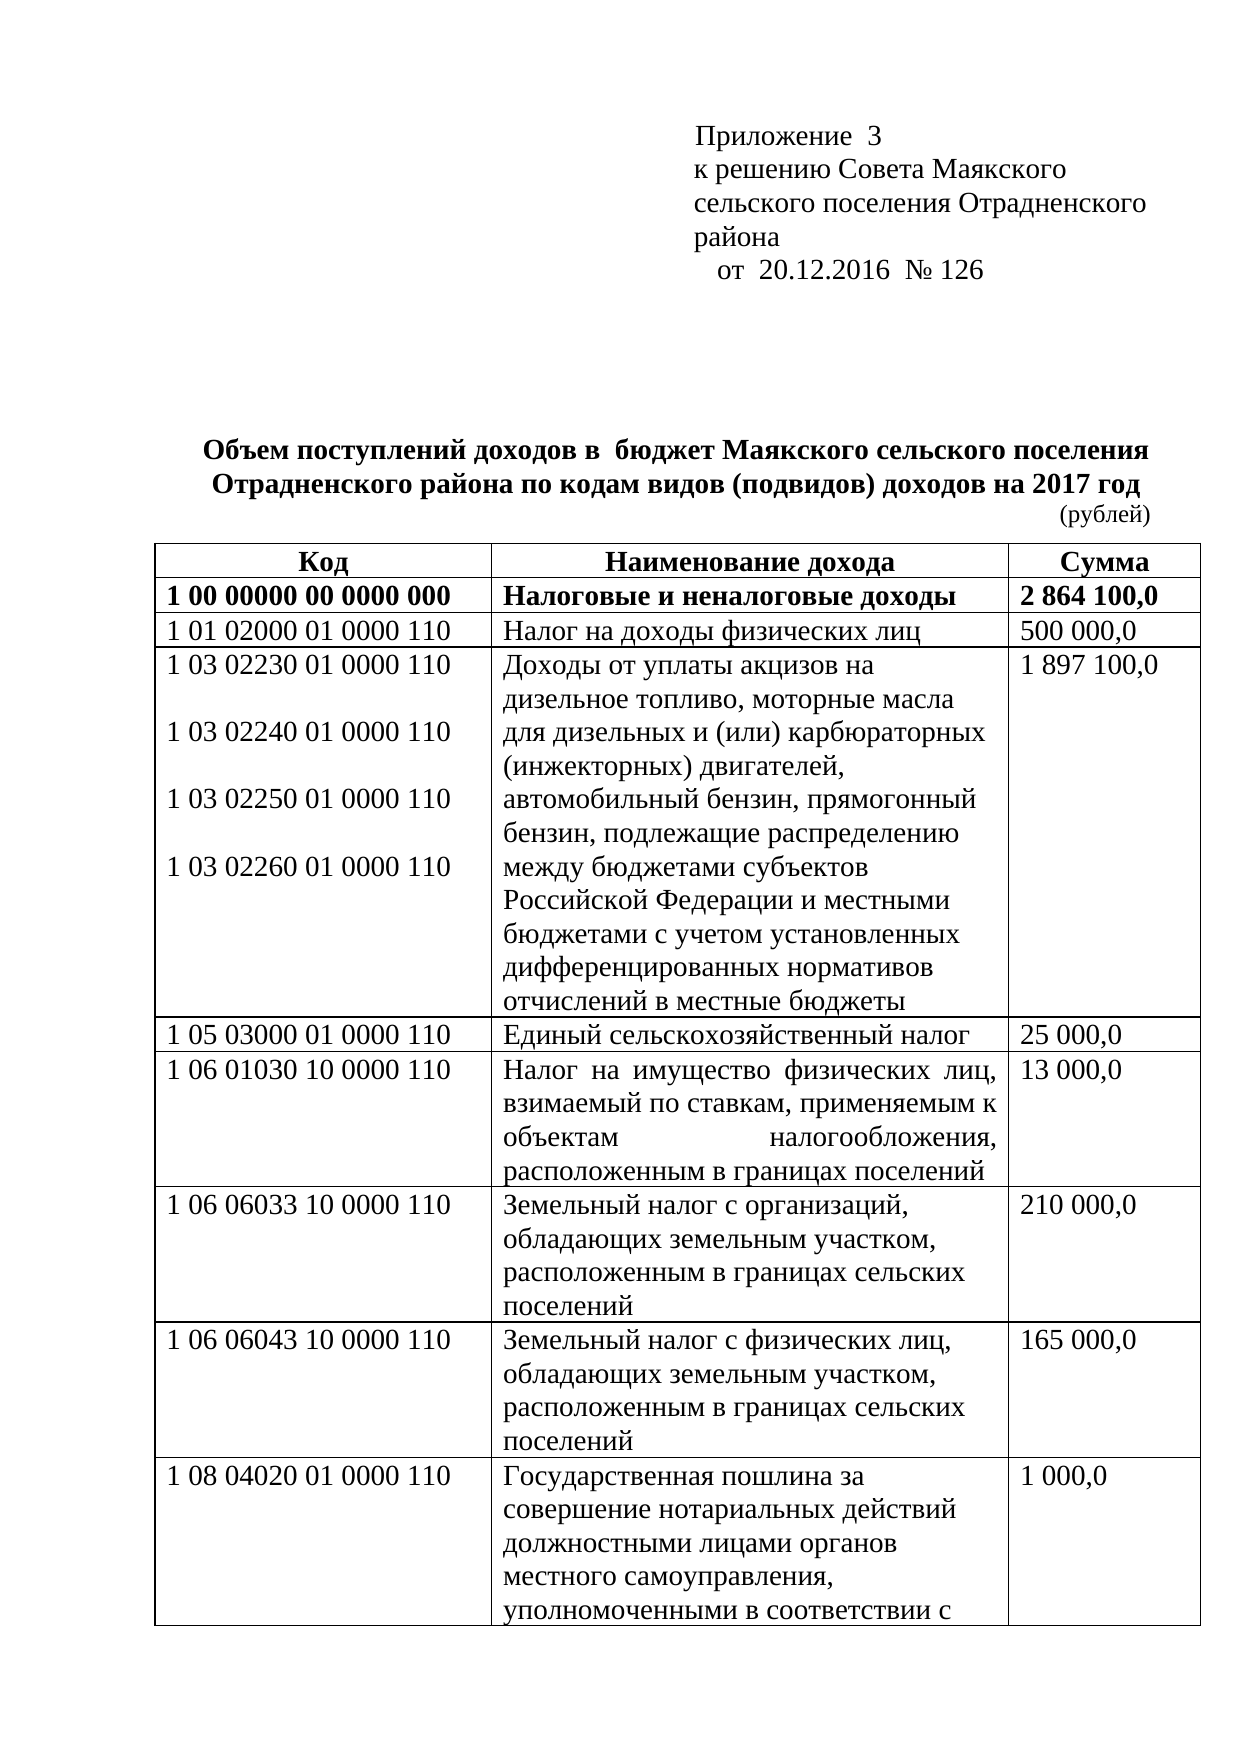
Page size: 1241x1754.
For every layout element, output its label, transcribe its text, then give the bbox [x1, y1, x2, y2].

text от 20.12.2016 № 126 [177, 252, 1152, 286]
text (рублей) [177, 499, 1152, 528]
table_cell 1 03 02230 01 0000 110 1 03 02240 01 0000 110 1 03 02250 01 0000 110 1 03 02260 01 0000 110 [156, 648, 491, 1016]
table_cell 1 06 06033 10 0000 110 [156, 1187, 491, 1321]
table_cell Доходы от уплаты акцизов на дизельное топливо, моторные масла для дизельных и (или) карбюраторных (инжекторных) двигателей, автомобильный бензин, прямогонный бензин, подлежащие распределению между бюджетами субъектов Российской Федерации и местными бюджетами с учетом установленных дифференцированных нормативов отчислений в местные бюджеты [492, 648, 1008, 1016]
table_cell 25 000,0 [1009, 1018, 1200, 1051]
table_cell Земельный налог с организаций, обладающих земельным участком, расположенным в границах сельских поселений [492, 1187, 1008, 1321]
table_cell Налог на имущество физических лиц, взимаемый по ставкам, применяемым к объектам налогообложения, расположенным в границах поселений [492, 1052, 1008, 1186]
table_cell 1 06 06043 10 0000 110 [156, 1323, 491, 1457]
table_cell 1 897 100,0 [1009, 648, 1200, 1016]
table_header Наименование дохода [492, 544, 1008, 577]
table_cell 1 05 03000 01 0000 110 [156, 1018, 491, 1051]
table_cell Единый сельскохозяйственный налог [492, 1018, 1008, 1051]
table_cell 165 000,0 [1009, 1323, 1200, 1457]
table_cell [156, 1458, 491, 1625]
table_header Объем поступлений доходов в бюджет Маякского сельского поселения Отрадненского района по кодам видов (подвидов) доходов на 2017 год [155, 415, 1240, 499]
table_cell 1 01 02000 01 0000 110 [156, 613, 491, 646]
text к решению Совета Маякского [177, 152, 1152, 185]
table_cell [492, 1458, 1008, 1625]
table_cell Налог на доходы физических лиц [492, 613, 1008, 646]
table_cell 1 06 01030 10 0000 110 [156, 1052, 491, 1186]
table_cell Налоговые и неналоговые доходы [492, 578, 1008, 612]
table_cell 500 000,0 [1009, 613, 1200, 646]
table_cell 1 000,0 [1009, 1458, 1200, 1625]
table_header Сумма [1009, 544, 1200, 577]
table_cell 210 000,0 [1009, 1187, 1200, 1321]
table_header Код [156, 544, 491, 577]
text сельского поселения Отрадненского района [693, 185, 1152, 252]
table_cell Земельный налог с физических лиц, обладающих земельным участком, расположенным в границах сельских поселений [492, 1323, 1008, 1457]
table_cell 1 00 00000 00 0000 000 [156, 578, 491, 612]
text Приложение 3 [177, 118, 1152, 152]
table_cell 2 864 100,0 [1009, 578, 1200, 612]
table_cell 13 000,0 [1009, 1052, 1200, 1186]
